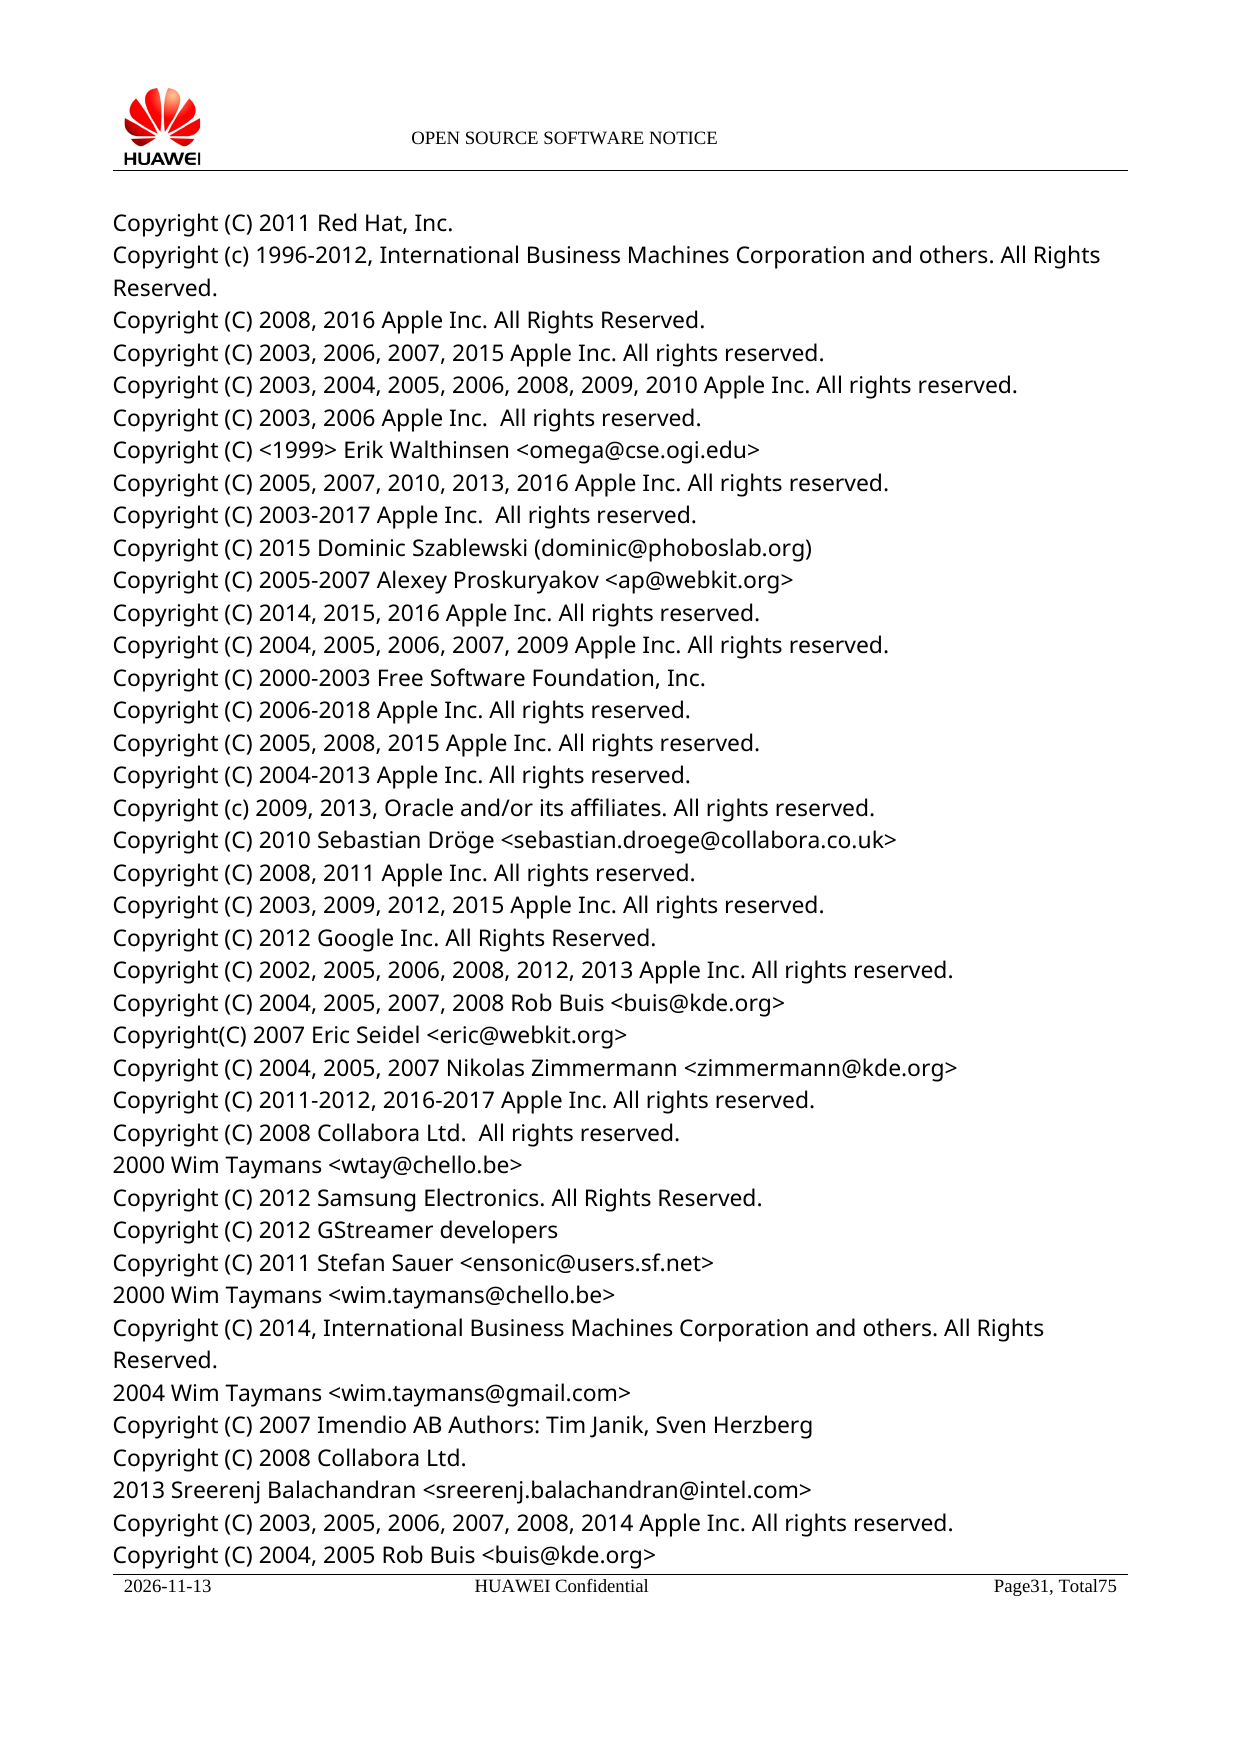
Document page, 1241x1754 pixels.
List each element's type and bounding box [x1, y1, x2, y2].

picture [124, 88, 201, 165]
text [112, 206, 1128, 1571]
